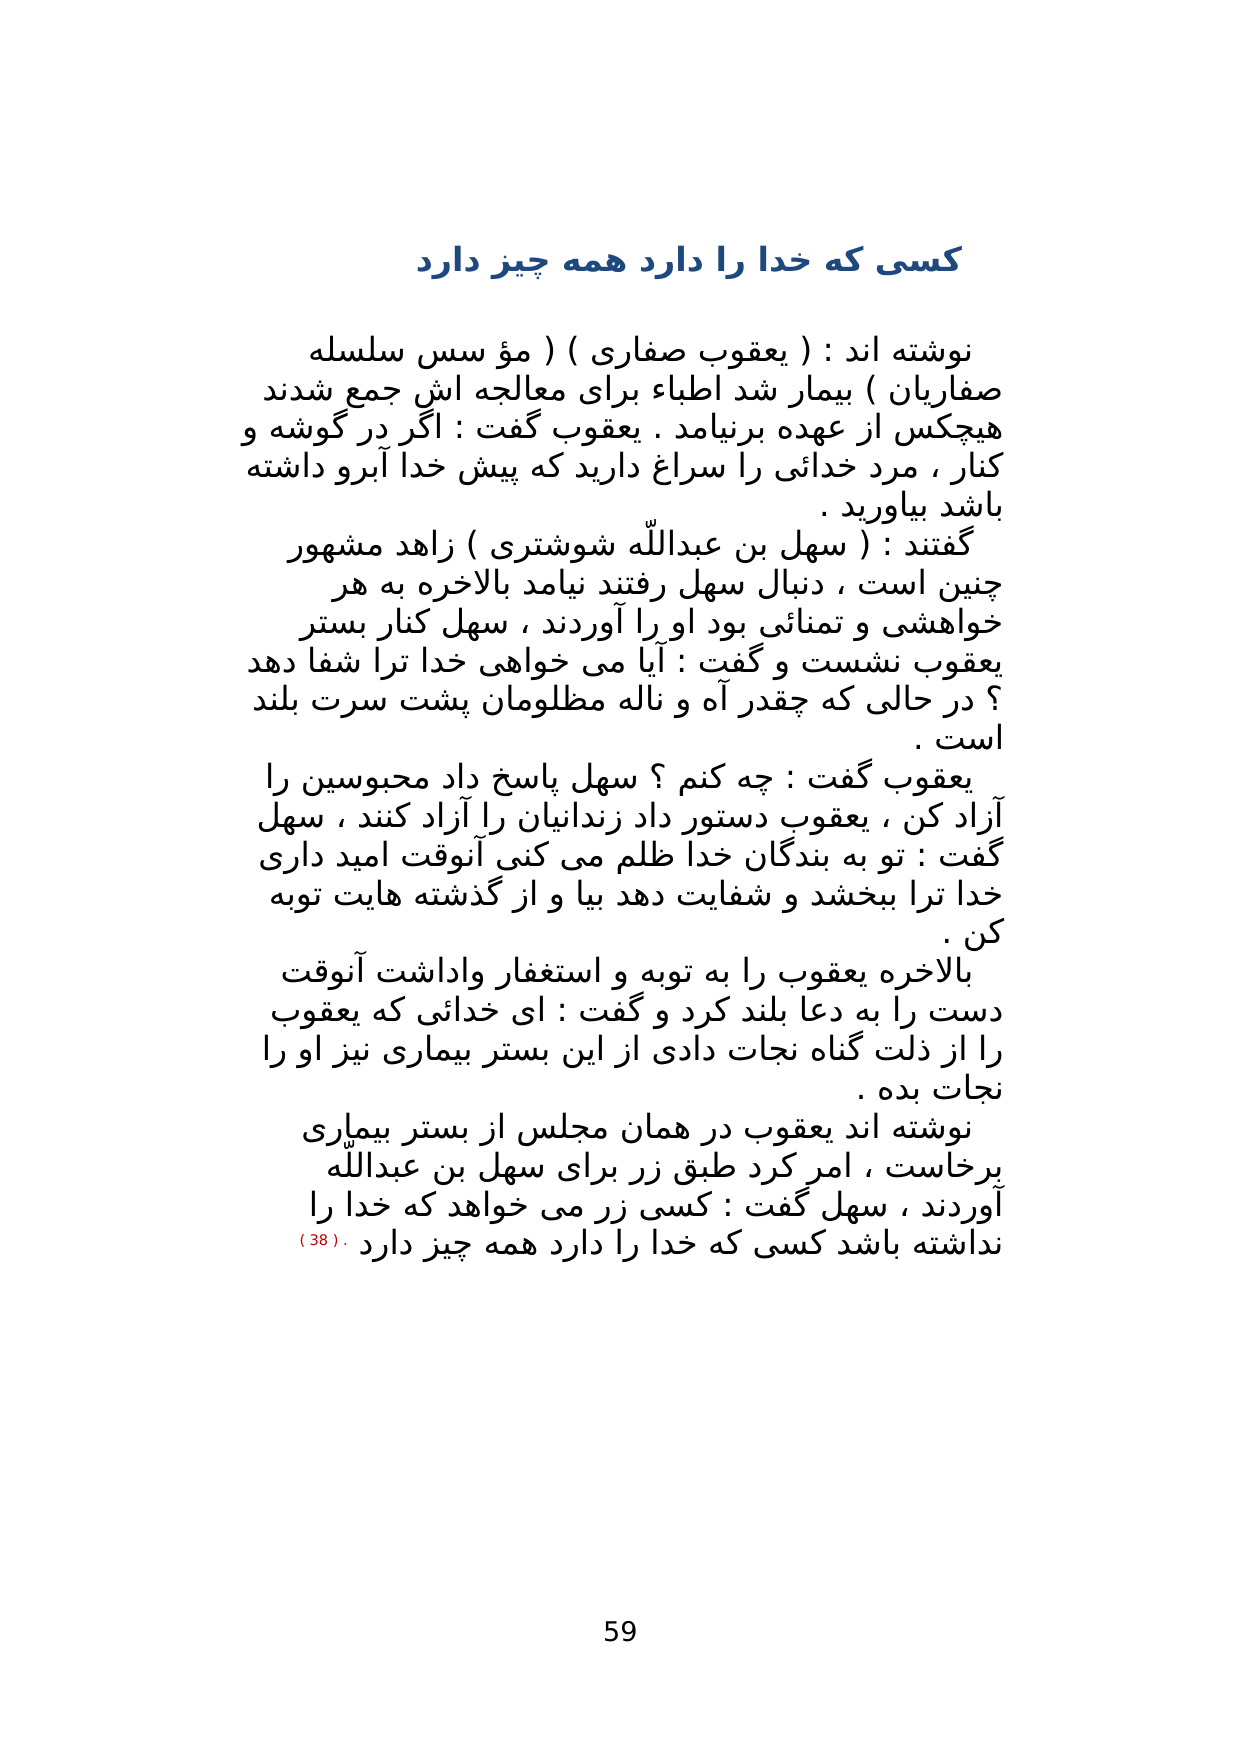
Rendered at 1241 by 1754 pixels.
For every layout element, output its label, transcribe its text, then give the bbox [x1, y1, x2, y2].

subtitle کسی که خدا را دارد همه چیز دارد [236, 241, 1004, 279]
text نوشته اند یعقوب در همان مجلس از بستر بیماری برخاست ، امر کرد طبق زر برای سهل بن عبداللّه آوردند ، سهل گفت : کسی زر می خواهد که خدا را نداشته باشد کسی که خدا را دارد همه چیز دارد . ( 38 ) [236, 1107, 1004, 1263]
text نوشته اند : ( یعقوب صفاری ) ( مؤ سس سلسله صفاریان ) بیمار شد اطباء برای معالجه اش جمع شدند هیچکس از عهده برنیامد . یعقوب گفت : اگر در گوشه و کنار ، مرد خدائی را سراغ دارید که پیش خدا آبرو داشته باشد بیاورید . [236, 330, 1004, 524]
text گفتند : ( سهل بن عبداللّه شوشتری ) زاهد مشهور چنین است ، دنبال سهل رفتند نیامد بالاخره به هر خواهشی و تمنائی بود او را آوردند ، سهل کنار بستر یعقوب نشست و گفت : آیا می خواهی خدا ترا شفا دهد ؟ در حالی که چقدر آه و ناله مظلومان پشت سرت بلند است . [236, 524, 1004, 758]
text یعقوب گفت : چه کنم ؟ سهل پاسخ داد محبوسین را آزاد کن ، یعقوب دستور داد زندانیان را آزاد کنند ، سهل گفت : تو به بندگان خدا ظلم می کنی آنوقت امید داری خدا ترا ببخشد و شفایت دهد بیا و از گذشته هایت توبه کن . [236, 758, 1004, 952]
text بالاخره یعقوب را به توبه و استغفار واداشت آنوقت دست را به دعا بلند کرد و گفت : ای خدائی که یعقوب را از ذلت گناه نجات دادی از این بستر بیماری نیز او را نجات بده . [236, 952, 1004, 1107]
